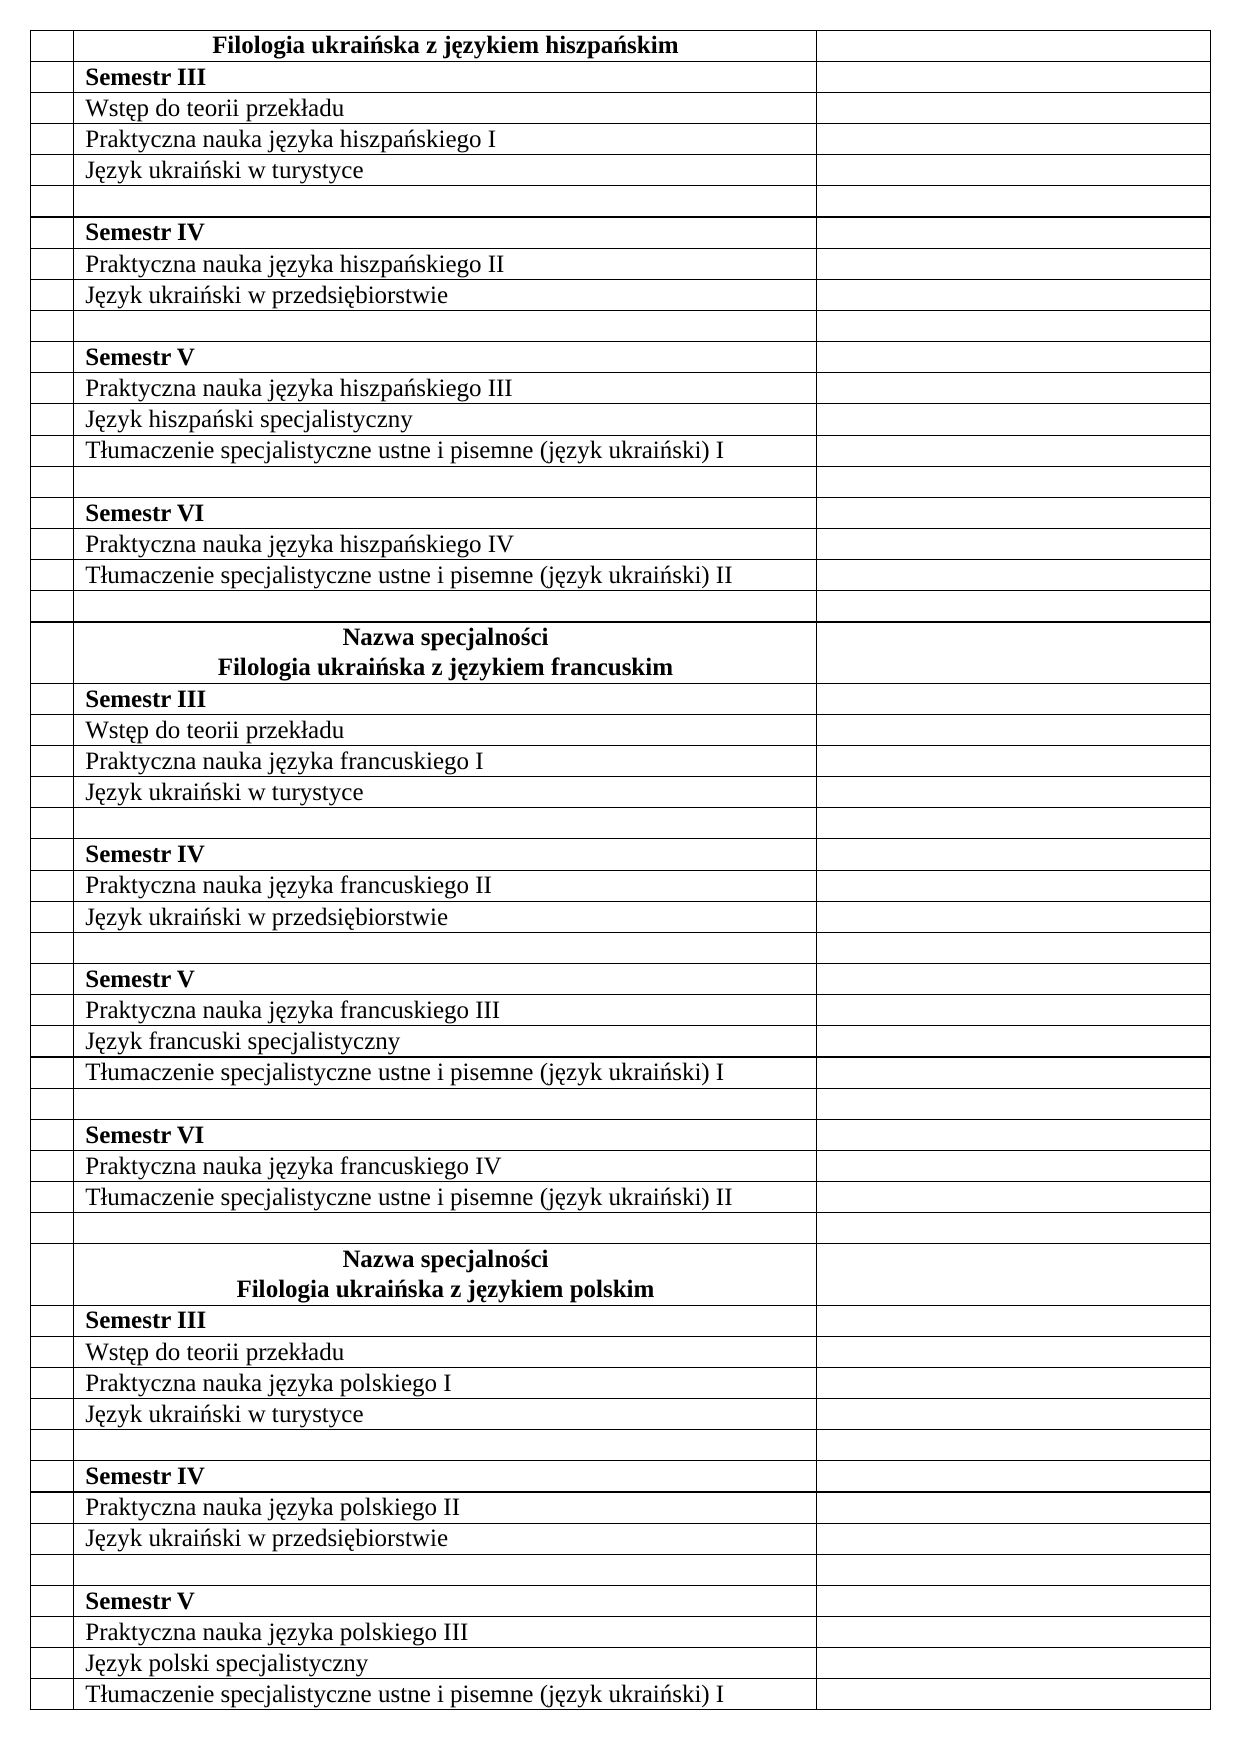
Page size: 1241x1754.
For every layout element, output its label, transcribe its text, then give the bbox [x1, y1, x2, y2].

table_cell [31, 746, 73, 776]
table_cell Wstęp do teorii przekładu [74, 1337, 816, 1367]
table_cell [817, 684, 1210, 714]
table_cell [74, 1430, 816, 1460]
table_cell [31, 902, 73, 932]
table_cell [74, 808, 816, 838]
table_cell [817, 1648, 1210, 1678]
table_cell [31, 155, 73, 185]
table_cell [31, 933, 73, 963]
table_cell [817, 1337, 1210, 1367]
table_cell [74, 933, 816, 963]
table_cell [31, 1089, 73, 1119]
table_cell [817, 1182, 1210, 1212]
table_cell [31, 1306, 73, 1336]
table_cell [31, 1244, 73, 1304]
table_cell Praktyczna nauka języka francuskiego II [74, 871, 816, 901]
table_cell [31, 1461, 73, 1491]
table_cell [817, 155, 1210, 185]
table_cell Tłumaczenie specjalistyczne ustne i pisemne (język ukraiński) I [74, 1679, 816, 1709]
table_cell [74, 1555, 816, 1585]
table_cell [31, 1430, 73, 1460]
table_cell [817, 560, 1210, 590]
table_cell [817, 467, 1210, 497]
table_cell [31, 1120, 73, 1150]
table_cell [74, 1089, 816, 1119]
table_cell Semestr III [74, 1306, 816, 1336]
table_cell [31, 1151, 73, 1181]
table_cell [817, 1430, 1210, 1460]
table_cell [31, 186, 73, 216]
table_cell [74, 311, 816, 341]
table_cell [817, 124, 1210, 154]
table_cell [817, 995, 1210, 1025]
table_cell [817, 498, 1210, 528]
table_cell [817, 1679, 1210, 1709]
table_cell [817, 1244, 1210, 1304]
table_cell Język ukraiński w turystyce [74, 1399, 816, 1429]
table_cell Praktyczna nauka języka hiszpańskiego II [74, 249, 816, 279]
table_cell [817, 1368, 1210, 1398]
table_cell [74, 467, 816, 497]
table_cell [31, 1182, 73, 1212]
table_cell [817, 404, 1210, 434]
table_cell Język francuski specjalistyczny [74, 1026, 816, 1056]
table_cell [817, 746, 1210, 776]
table_cell [31, 1555, 73, 1585]
table_cell [817, 186, 1210, 216]
table_cell Praktyczna nauka języka hiszpańskiego I [74, 124, 816, 154]
table_cell [31, 715, 73, 745]
table_cell [817, 964, 1210, 994]
table_cell [817, 839, 1210, 869]
table_cell [817, 1089, 1210, 1119]
table_cell Tłumaczenie specjalistyczne ustne i pisemne (język ukraiński) I [74, 1058, 816, 1087]
table_cell Praktyczna nauka języka hiszpańskiego III [74, 373, 816, 403]
table_cell Semestr IV [74, 1461, 816, 1491]
table_cell Semestr IV [74, 839, 816, 869]
table_cell [817, 436, 1210, 466]
table_cell [31, 1337, 73, 1367]
table_cell [817, 1586, 1210, 1616]
table_cell [31, 684, 73, 714]
table_cell [31, 1617, 73, 1647]
table_cell Wstęp do teorii przekładu [74, 93, 816, 123]
table_cell [31, 93, 73, 123]
table_cell [31, 1213, 73, 1243]
table_cell [31, 404, 73, 434]
table_cell Język ukraiński w przedsiębiorstwie [74, 902, 816, 932]
table_cell [31, 623, 73, 683]
table_cell [31, 280, 73, 310]
table_cell [31, 1368, 73, 1398]
table_cell Semestr III [74, 62, 816, 92]
table_cell [817, 1399, 1210, 1429]
table_cell [817, 373, 1210, 403]
table_cell Nazwa specjalności Filologia ukraińska z językiem polskim [74, 1244, 816, 1304]
table_cell [817, 808, 1210, 838]
table_cell Semestr VI [74, 498, 816, 528]
table_cell [817, 1617, 1210, 1647]
table_cell [817, 1493, 1210, 1522]
table_cell [31, 1399, 73, 1429]
table_cell Semestr VI [74, 1120, 816, 1150]
table_cell [817, 218, 1210, 248]
table_cell [31, 964, 73, 994]
table_cell Semestr V [74, 342, 816, 372]
table_cell [31, 871, 73, 901]
table_cell [817, 1306, 1210, 1336]
table_cell [31, 342, 73, 372]
table_cell [817, 1555, 1210, 1585]
table_cell Semestr V [74, 1586, 816, 1616]
table_cell [817, 933, 1210, 963]
table_cell [74, 591, 816, 621]
table_cell [31, 498, 73, 528]
table_cell [31, 1586, 73, 1616]
table_cell [31, 591, 73, 621]
table_cell [817, 871, 1210, 901]
table_cell [31, 1648, 73, 1678]
table_cell [817, 1120, 1210, 1150]
table_cell Wstęp do teorii przekładu [74, 715, 816, 745]
table_cell Praktyczna nauka języka francuskiego IV [74, 1151, 816, 1181]
table_cell Tłumaczenie specjalistyczne ustne i pisemne (język ukraiński) II [74, 560, 816, 590]
table_cell Nazwa specjalności Filologia ukraińska z językiem francuskim [74, 623, 816, 683]
table_cell [817, 249, 1210, 279]
table_cell Semestr IV [74, 218, 816, 248]
table_cell [817, 342, 1210, 372]
table_cell [817, 1524, 1210, 1554]
table_cell [31, 808, 73, 838]
table_cell [31, 995, 73, 1025]
table_cell [31, 62, 73, 92]
table_cell [31, 31, 73, 61]
table_cell [31, 529, 73, 559]
table_cell [817, 715, 1210, 745]
table_cell Język ukraiński w przedsiębiorstwie [74, 280, 816, 310]
table_cell [74, 186, 816, 216]
table_cell Tłumaczenie specjalistyczne ustne i pisemne (język ukraiński) II [74, 1182, 816, 1212]
table_cell [31, 249, 73, 279]
table_cell [817, 1151, 1210, 1181]
table_cell [31, 1058, 73, 1087]
table_cell Język ukraiński w turystyce [74, 155, 816, 185]
table_cell [31, 467, 73, 497]
table_cell Język ukraiński w turystyce [74, 777, 816, 807]
table_cell Język ukraiński w przedsiębiorstwie [74, 1524, 816, 1554]
table_cell [817, 623, 1210, 683]
table_cell Tłumaczenie specjalistyczne ustne i pisemne (język ukraiński) I [74, 436, 816, 466]
table_cell Praktyczna nauka języka hiszpańskiego IV [74, 529, 816, 559]
table_cell Semestr V [74, 964, 816, 994]
table_cell [31, 1524, 73, 1554]
table_cell [817, 31, 1210, 61]
table_cell Język polski specjalistyczny [74, 1648, 816, 1678]
table_cell Praktyczna nauka języka polskiego II [74, 1493, 816, 1522]
table_cell Praktyczna nauka języka francuskiego III [74, 995, 816, 1025]
table_cell Semestr III [74, 684, 816, 714]
table_cell [817, 311, 1210, 341]
table_cell [31, 436, 73, 466]
table_cell [817, 1058, 1210, 1087]
table_cell [31, 218, 73, 248]
table_cell [31, 839, 73, 869]
table_cell [74, 1213, 816, 1243]
table_cell [817, 902, 1210, 932]
table_cell [817, 591, 1210, 621]
table_cell [31, 311, 73, 341]
table_cell [817, 1461, 1210, 1491]
table_cell [817, 1213, 1210, 1243]
table_cell Praktyczna nauka języka polskiego III [74, 1617, 816, 1647]
table_cell [817, 93, 1210, 123]
table_cell [817, 1026, 1210, 1056]
table_cell [817, 777, 1210, 807]
table_cell Praktyczna nauka języka polskiego I [74, 1368, 816, 1398]
table_cell [31, 560, 73, 590]
table_cell [817, 62, 1210, 92]
table_cell [817, 529, 1210, 559]
table_cell [31, 1493, 73, 1522]
table_cell [31, 1026, 73, 1056]
table_cell [31, 777, 73, 807]
table_cell [31, 373, 73, 403]
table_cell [74, 31, 816, 61]
table_cell Praktyczna nauka języka francuskiego I [74, 746, 816, 776]
table_cell Język hiszpański specjalistyczny [74, 404, 816, 434]
table_cell [817, 280, 1210, 310]
table_cell [31, 124, 73, 154]
table_cell [31, 1679, 73, 1709]
